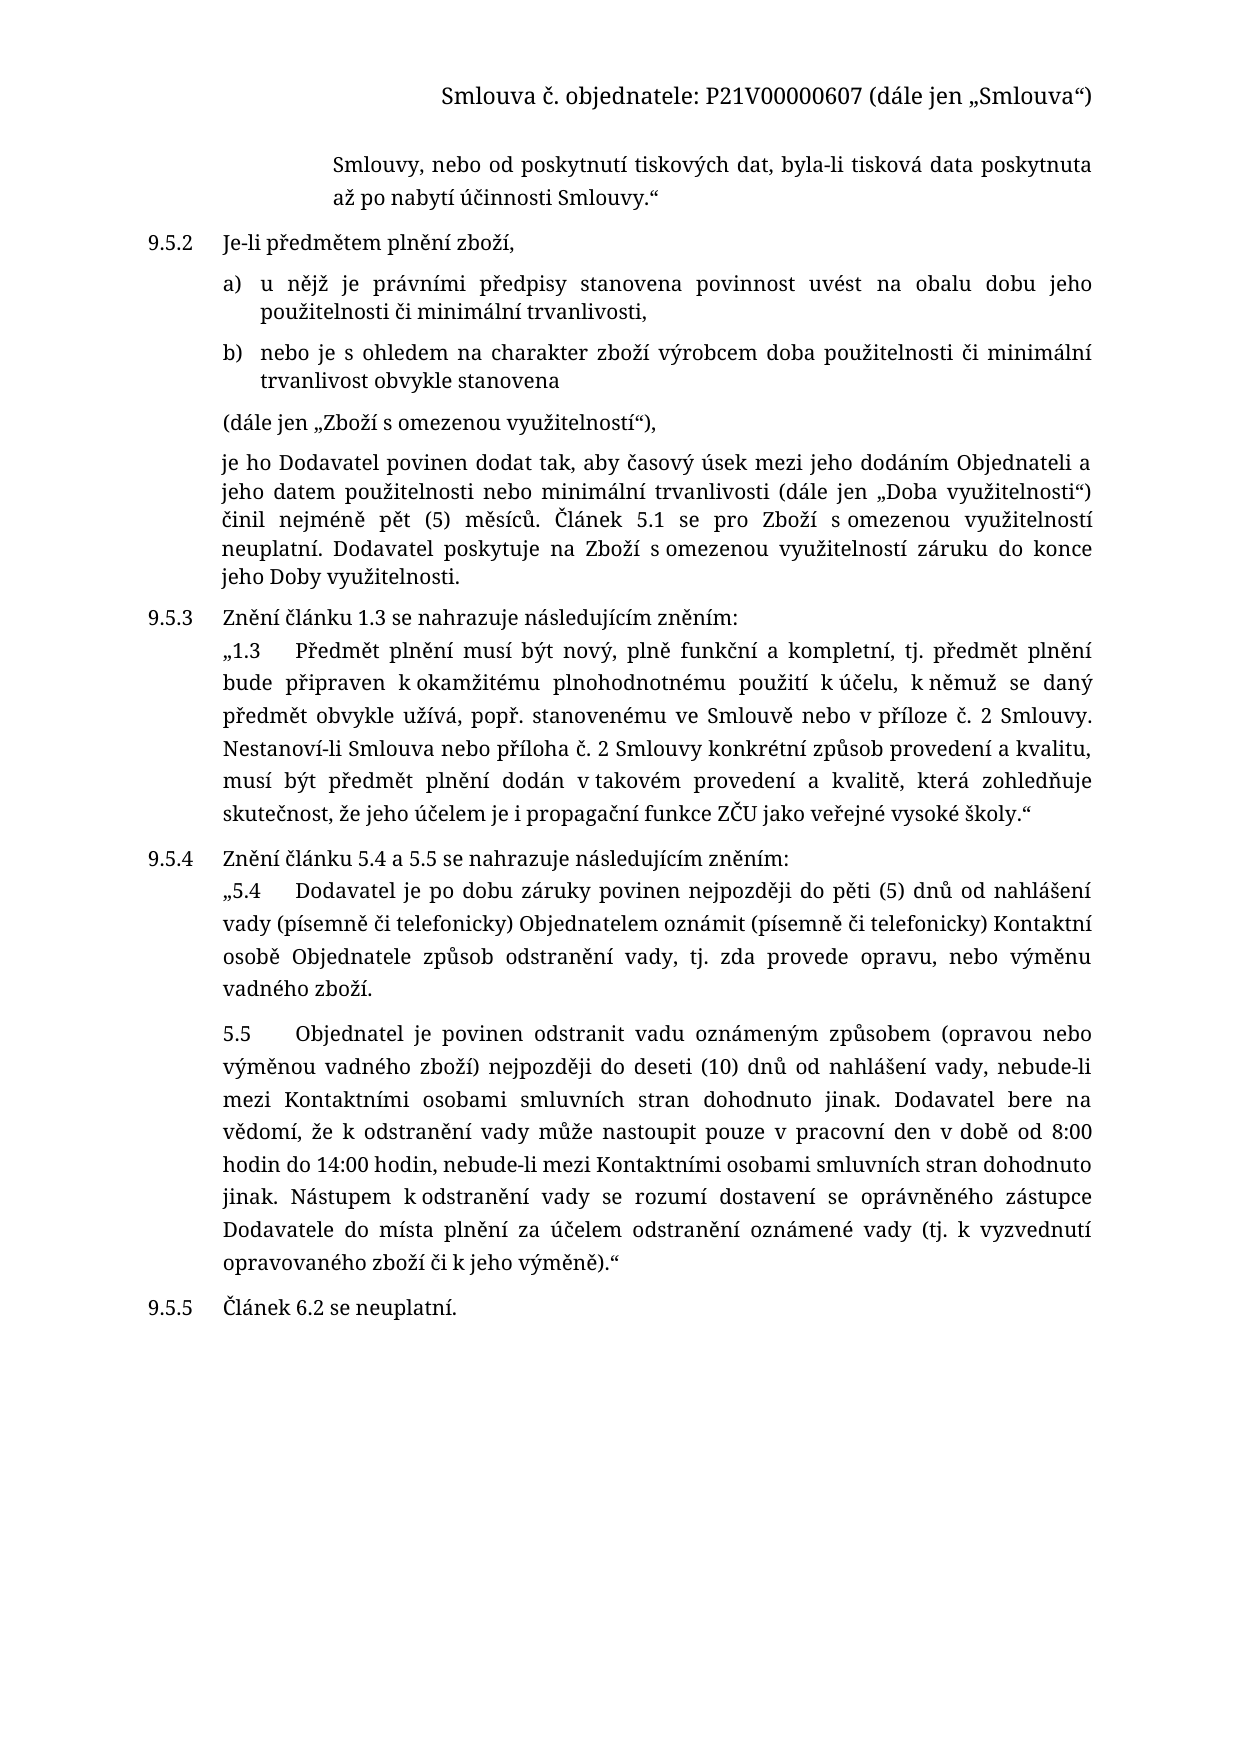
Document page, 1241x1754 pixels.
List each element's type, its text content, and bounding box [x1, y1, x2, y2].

list Článek 6.2 se neuplatní. [148, 1293, 1093, 1321]
text je ho Dodavatel povinen dodat tak, aby časový úsek mezi jeho dodáním Objednateli a jeho datem použitelnosti nebo minimální trvanlivosti (dále jen „Doba využitelnosti“) činil nejméně pět (5) měsíců. Článek 5.1 se pro Zboží s omezenou využitelností neuplatní. Dodavatel poskytuje na Zboží s omezenou využitelností záruku do konce jeho Doby využitelnosti. [221, 448, 1093, 591]
text (dále jen „Zboží s omezenou využitelností“), [223, 408, 1093, 436]
list „1.3 Předmět plnění musí být nový, plně funkční a kompletní, tj. předmět plnění bude připraven k okamžitému plnohodnotnému použití k účelu, k němuž se daný předmět obvykle užívá, popř. stanovenému ve Smlouvě nebo v příloze č. 2 Smlouvy. Nestanoví-li Smlouva nebo příloha č. 2 Smlouvy konkrétní způsob provedení a kvalitu, musí být předmět plnění dodán v takovém provedení a kvalitě, která zohledňuje skutečnost, že jeho účelem je i propagační funkce ZČU jako veřejné vysoké školy.“ [223, 636, 1093, 827]
list „5.4 Dodavatel je po dobu záruky povinen nejpozději do pěti (5) dnů od nahlášení vady (písemně či telefonicky) Objednatelem oznámit (písemně či telefonicky) Kontaktní osobě Objednatele způsob odstranění vady, tj. zda provede opravu, nebo výměnu vadného zboží. [223, 877, 1093, 1003]
list Je-li předmětem plnění zboží, [148, 228, 1093, 256]
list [295, 150, 1093, 211]
list Znění článku 5.4 a 5.5 se nahrazuje následujícím zněním: [148, 844, 1093, 872]
list u nějž je právními předpisy stanovena povinnost uvést na obalu dobu jeho použitelnosti či minimální trvanlivosti, [223, 269, 1093, 326]
list nebo je s ohledem na charakter zboží výrobcem doba použitelnosti či minimální trvanlivost obvykle stanovena [223, 338, 1093, 395]
list 5.5 Objednatel je povinen odstranit vadu oznámeným způsobem (opravou nebo výměnou vadného zboží) nejpozději do deseti (10) dnů od nahlášení vady, nebude-li mezi Kontaktními osobami smluvních stran dohodnuto jinak. Dodavatel bere na vědomí, že k odstranění vady může nastoupit pouze v pracovní den v době od 8:00 hodin do 14:00 hodin, nebude-li mezi Kontaktními osobami smluvních stran dohodnuto jinak. Nástupem k odstranění vady se rozumí dostavení se oprávněného zástupce Dodavatele do místa plnění za účelem odstranění oznámené vady (tj. k vyzvednutí opravovaného zboží či k jeho výměně).“ [223, 1019, 1093, 1276]
list Znění článku 1.3 se nahrazuje následujícím zněním: [148, 603, 1093, 632]
